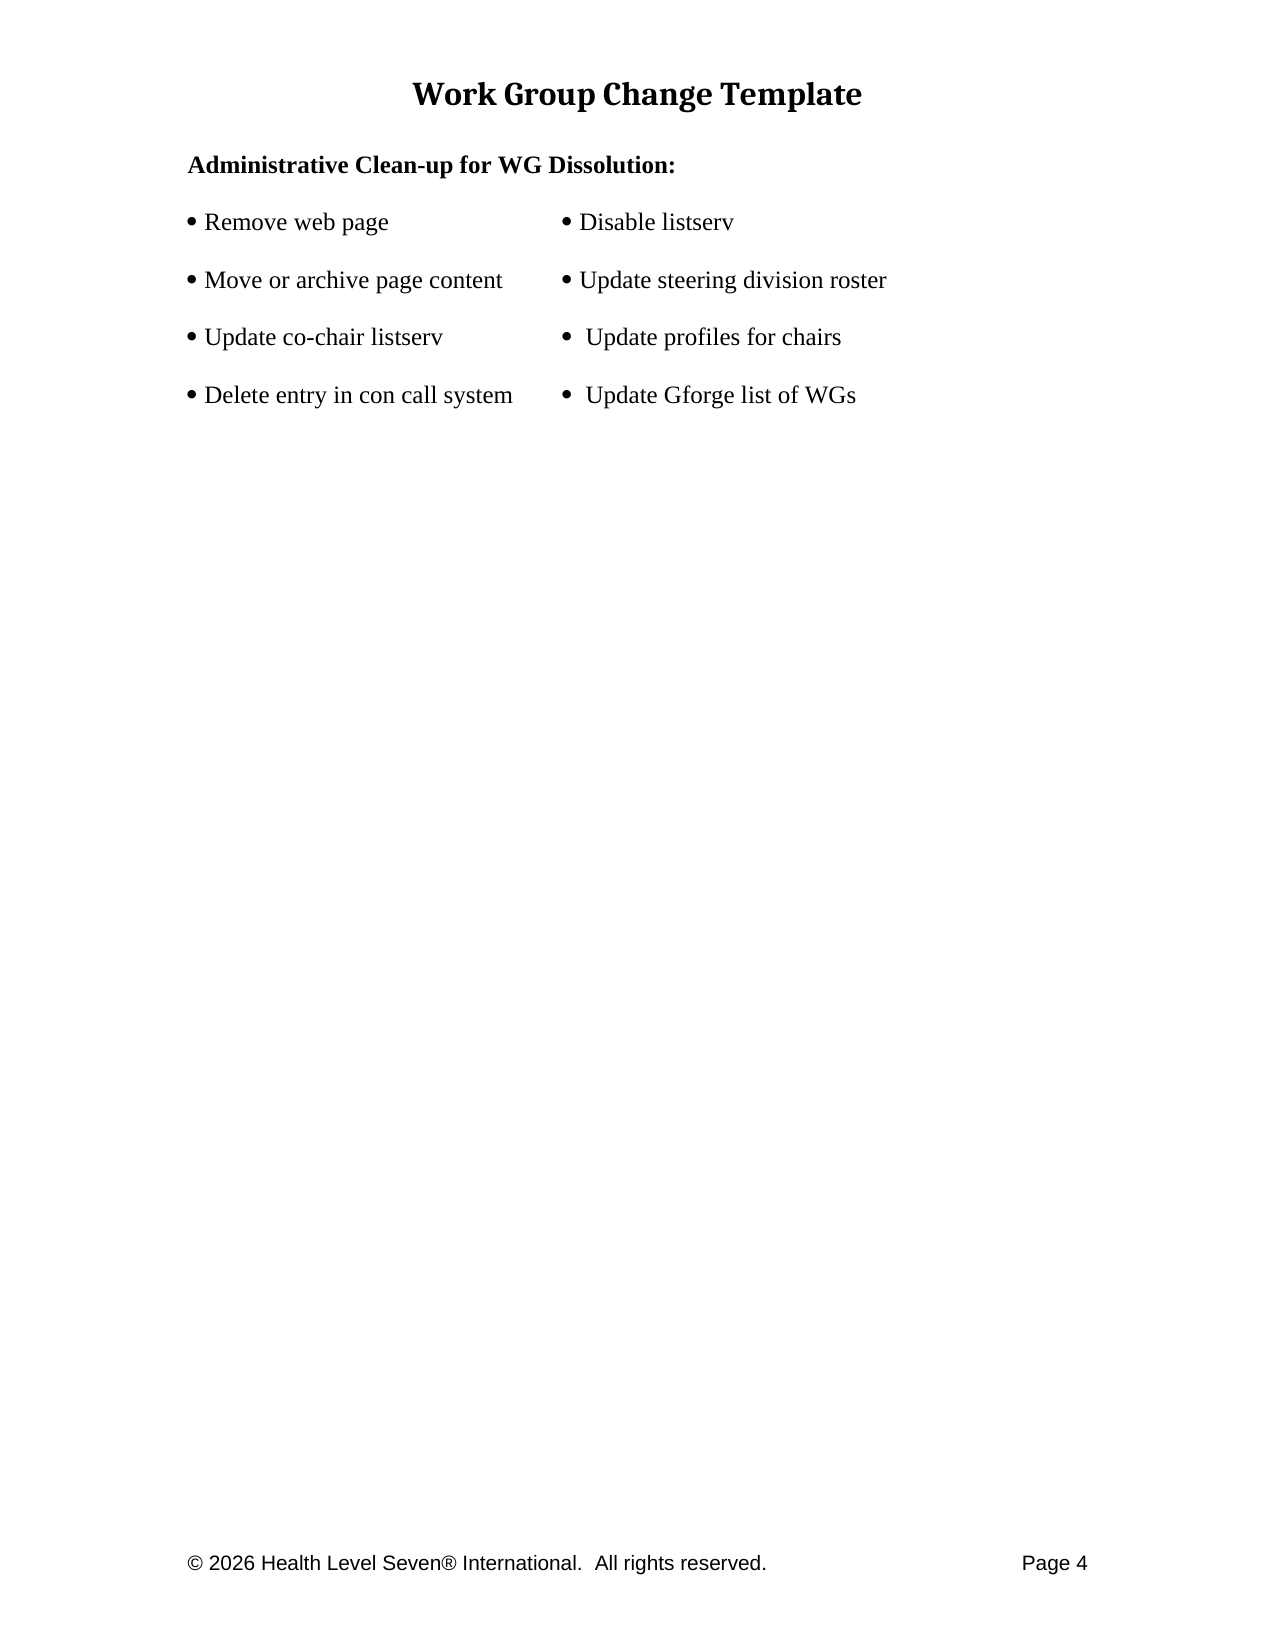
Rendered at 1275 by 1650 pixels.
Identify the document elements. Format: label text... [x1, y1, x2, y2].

text Remove web page Disable listserv [187, 207, 1087, 236]
text Administrative Clean-up for WG Dissolution: [187, 150, 1087, 179]
text Delete entry in con call system Update Gforge list of WGs [187, 380, 1087, 409]
text Move or archive page content Update steering division roster [187, 265, 1087, 294]
text Update co-chair listserv Update profiles for chairs [187, 322, 1087, 351]
